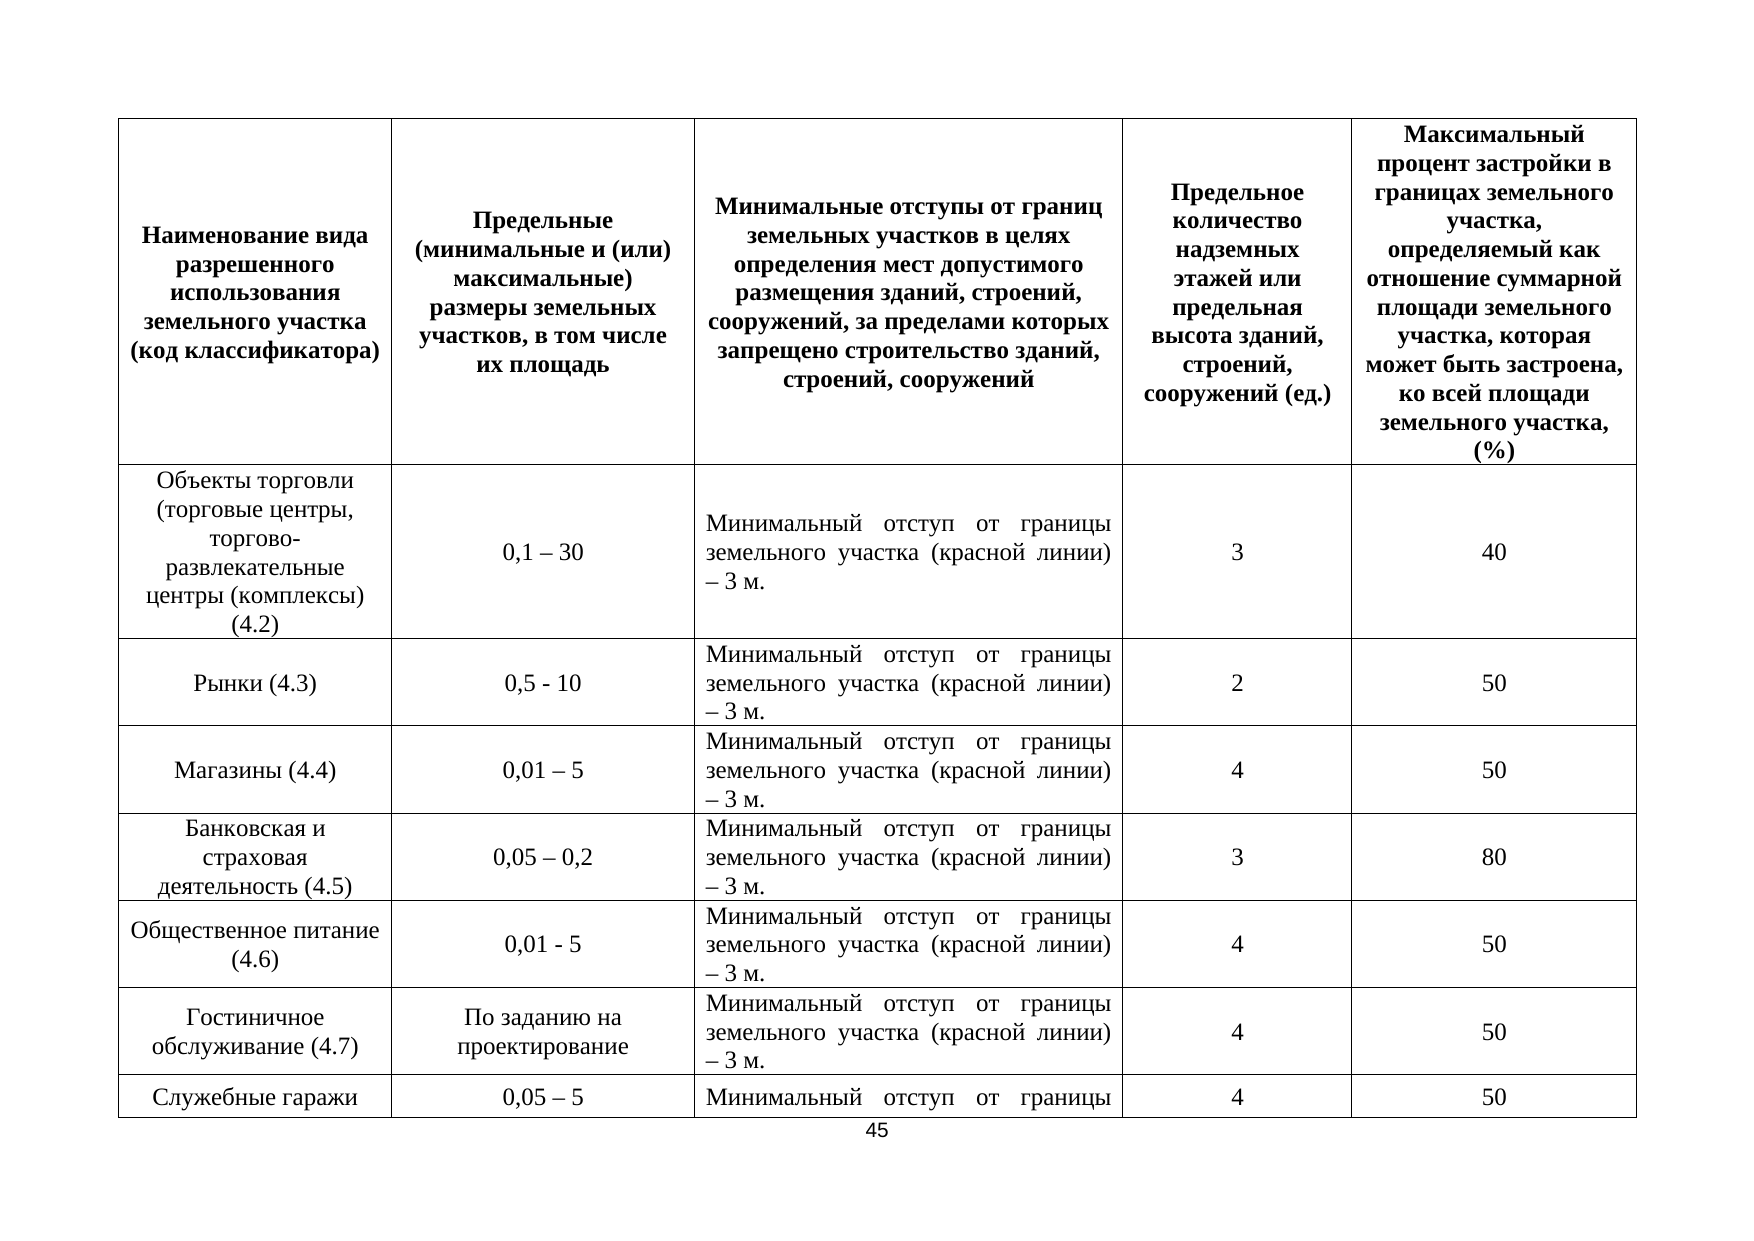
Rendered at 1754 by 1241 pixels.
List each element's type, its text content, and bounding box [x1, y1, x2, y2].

table_cell Минимальный отступ от границы земельного участка (красной линии) – 3 м. [695, 465, 1122, 638]
table_cell Минимальный отступ от границы земельного участка (красной линии) – 3 м. [695, 988, 1122, 1074]
table_cell 0,05 – 5 [392, 1075, 694, 1117]
table_cell 2 [1123, 639, 1351, 725]
table_cell Минимальный отступ от границы земельного участка (красной линии) – 3 м. [695, 814, 1122, 900]
table_cell 4 [1123, 726, 1351, 812]
table_header Максимальный процент застройки в границах земельного участка, определяемый как отношение суммарной площади земельного участка, которая может быть застроена, ко всей площади земельного участка, (%) [1352, 119, 1636, 464]
table_cell Гостиничное обслуживание (4.7) [119, 988, 391, 1074]
table_cell 50 [1352, 639, 1636, 725]
table_cell 50 [1352, 988, 1636, 1074]
table_cell Служебные гаражи (4.9) [119, 1075, 391, 1117]
table_cell 50 [1352, 1075, 1636, 1117]
table_cell Минимальный отступ от границы земельного участка (красной линии) – 3 м. [695, 1075, 1122, 1117]
table_cell Объекты торговли (торговые центры, торгово-развлекательные центры (комплексы) (4.2) [119, 465, 391, 638]
table_cell 0,01 - 5 [392, 901, 694, 987]
table_cell 0,1 – 30 [392, 465, 694, 638]
table_cell 4 [1123, 1075, 1351, 1117]
table_cell Минимальный отступ от границы земельного участка (красной линии) – 3 м. [695, 726, 1122, 812]
table_cell 3 [1123, 465, 1351, 638]
table_header Наименование вида разрешенного использования земельного участка (код классификатора) [119, 119, 391, 464]
table_cell По заданию на проектирование [392, 988, 694, 1074]
table_cell 0,01 – 5 [392, 726, 694, 812]
table_header Предельные (минимальные и (или) максимальные) размеры земельных участков, в том числе их площадь [392, 119, 694, 464]
table_cell 0,5 - 10 [392, 639, 694, 725]
table_cell Минимальный отступ от границы земельного участка (красной линии) – 3 м. [695, 901, 1122, 987]
table_cell Рынки (4.3) [119, 639, 391, 725]
table_cell 0,05 – 0,2 [392, 814, 694, 900]
table_cell 50 [1352, 726, 1636, 812]
table_cell 4 [1123, 988, 1351, 1074]
table_cell 80 [1352, 814, 1636, 900]
table_cell 40 [1352, 465, 1636, 638]
table_cell Магазины (4.4) [119, 726, 391, 812]
table_header Предельное количество надземных этажей или предельная высота зданий, строений, сооружений (ед.) [1123, 119, 1351, 464]
table_cell 50 [1352, 901, 1636, 987]
table_header Минимальные отступы от границ земельных участков в целях определения мест допустимого размещения зданий, строений, сооружений, за пределами которых запрещено строительство зданий, строений, сооружений [695, 119, 1122, 464]
table_cell Банковская и страховая деятельность (4.5) [119, 814, 391, 900]
table_cell 4 [1123, 901, 1351, 987]
table_cell Общественное питание (4.6) [119, 901, 391, 987]
table_cell Минимальный отступ от границы земельного участка (красной линии) – 3 м. [695, 639, 1122, 725]
table_cell 3 [1123, 814, 1351, 900]
